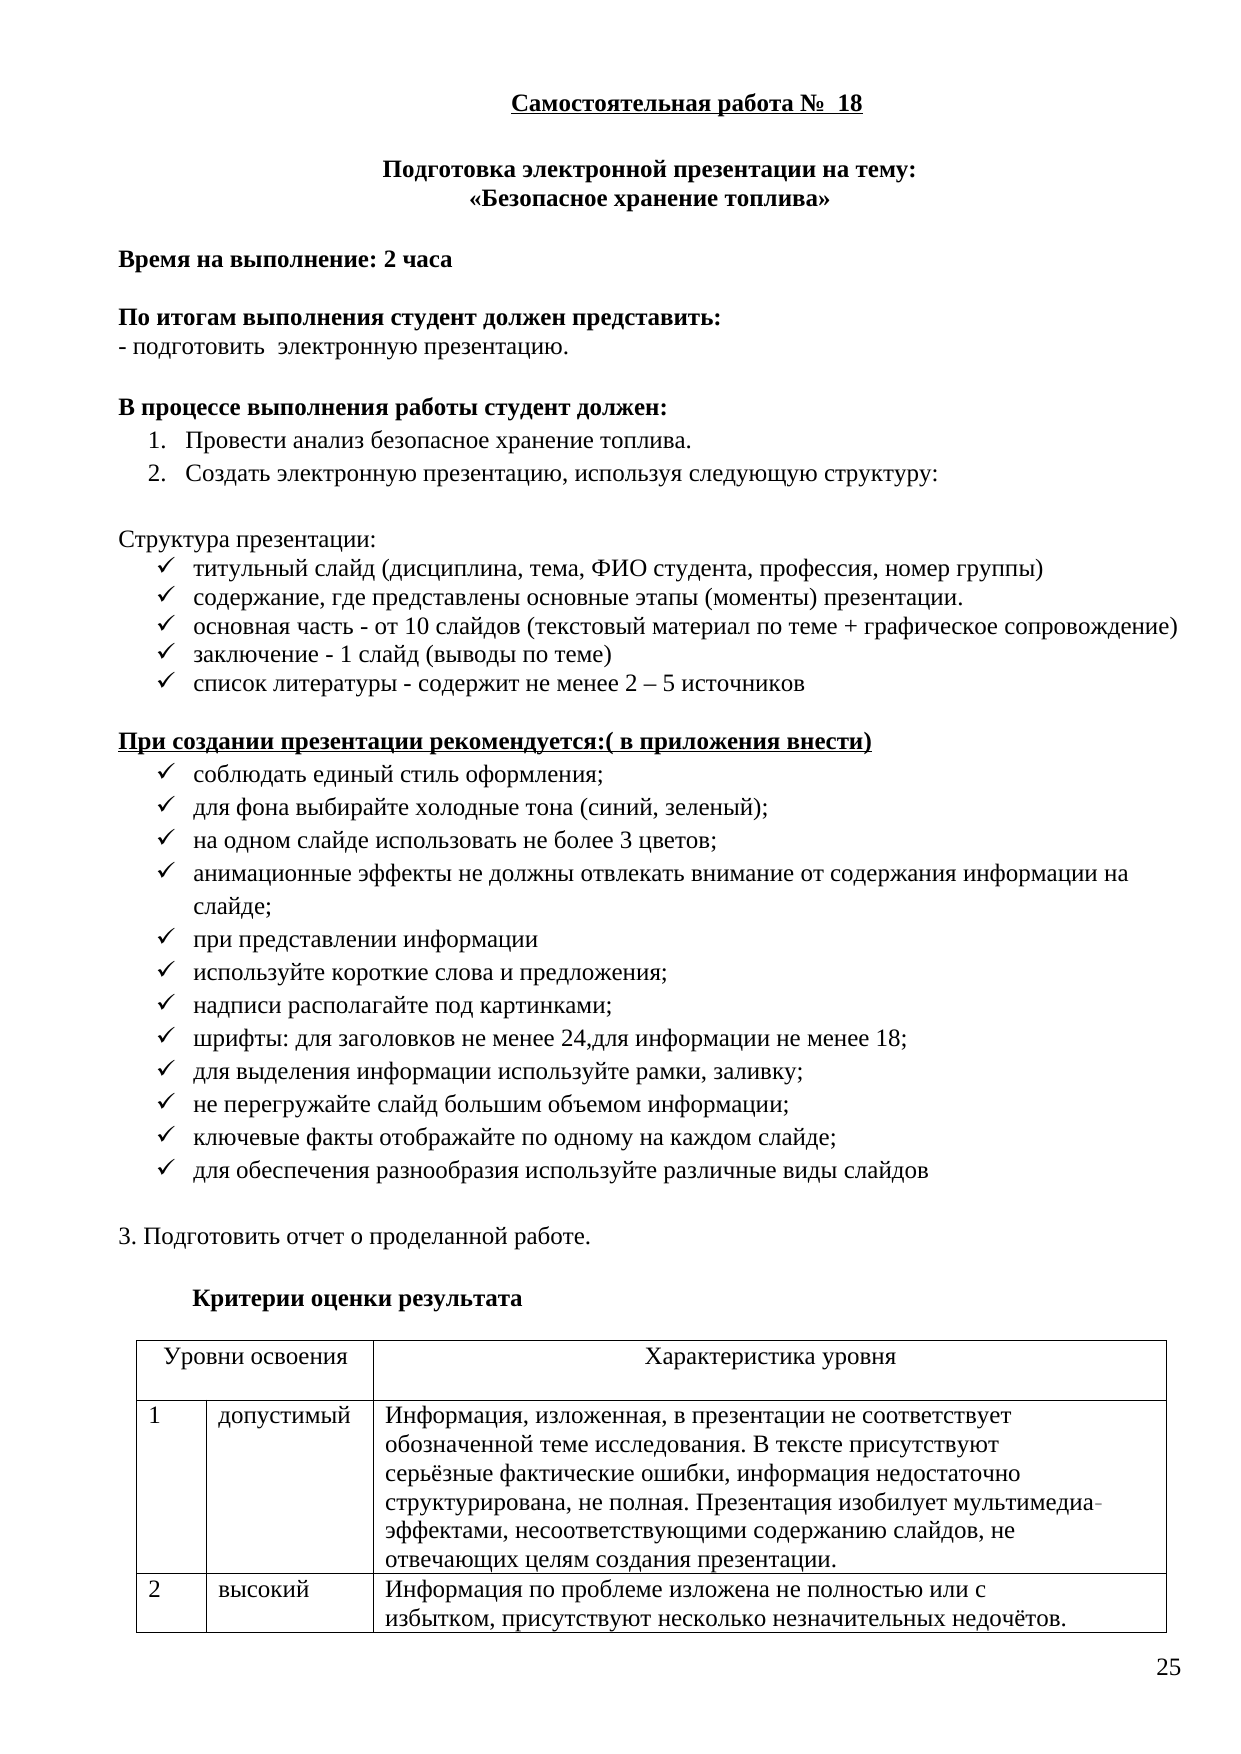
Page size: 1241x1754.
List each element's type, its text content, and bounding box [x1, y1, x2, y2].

text Самостоятельная работа № 18 [118, 88, 1181, 117]
list используйте короткие слова и предложения; [156, 957, 1181, 986]
list при представлении информации [156, 924, 1181, 953]
list Провести анализ безопасное хранение топлива. [148, 426, 1181, 454]
list анимационные эффекты не должны отвлекать внимание от содержания информации на слайде; [156, 858, 1181, 920]
table_cell 1 [137, 1401, 206, 1573]
text Время на выполнение: 2 часа [118, 244, 1181, 273]
list заключение - 1 слайд (выводы по теме) [156, 639, 1181, 668]
list для фона выбирайте холодные тона (синий, зеленый); [156, 792, 1181, 821]
table_cell допустимый [207, 1401, 373, 1573]
list для обеспечения разнообразия используйте различные виды слайдов [156, 1155, 1181, 1184]
list на одном слайде использовать не более 3 цветов; [156, 825, 1181, 854]
table_cell 2 [137, 1574, 206, 1632]
list основная часть - от 10 слайдов (текстовый материал по теме + графическое сопровождение) [156, 611, 1181, 639]
list Создать электронную презентацию, используя следующую структуру: [148, 458, 1181, 487]
text «Безопасное хранение топлива» [118, 183, 1181, 211]
text Структура презентации: [118, 524, 1181, 553]
text 3. Подготовить отчет о проделанной работе. [118, 1221, 1181, 1250]
list ключевые факты отображайте по одному на каждом слайде; [156, 1122, 1181, 1151]
list титульный слайд (дисциплина, тема, ФИО студента, профессия, номер группы) [156, 553, 1181, 582]
text Критерии оценки результата [118, 1283, 1181, 1312]
table_cell высокий [207, 1574, 373, 1632]
list не перегружайте слайд большим объемом информации; [156, 1089, 1181, 1118]
list надписи располагайте под картинками; [156, 990, 1181, 1019]
table_header Уровни освоения [137, 1341, 373, 1399]
table_header Характеристика уровня [374, 1341, 1166, 1399]
text При создании презентации рекомендуется:( в приложения внести) [118, 726, 1181, 754]
list содержание, где представлены основные этапы (моменты) презентации. [156, 582, 1181, 611]
list шрифты: для заголовков не менее 24,для информации не менее 18; [156, 1023, 1181, 1052]
text Подготовка электронной презентации на тему: [118, 154, 1181, 183]
text По итогам выполнения студент должен представить: [118, 302, 1181, 331]
list соблюдать единый стиль оформления; [156, 759, 1181, 788]
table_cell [374, 1574, 1166, 1632]
text В процессе выполнения работы студент должен: [118, 392, 1181, 421]
table_cell Информация, изложенная, в презентации не соответствует обозначенной теме исследования. В тексте присутствуют серьёзные фактические ошибки, информация недостаточно структурирована, не полная. Презентация изобилует мультимедиа-эффектами, несоответствующими содержанию слайдов, не отвечающих целям создания презентации. [374, 1401, 1166, 1573]
list список литературы - содержит не менее 2 – 5 источников [156, 668, 1181, 697]
text - подготовить электронную презентацию. [118, 331, 1181, 359]
list для выделения информации используйте рамки, заливку; [156, 1056, 1181, 1085]
